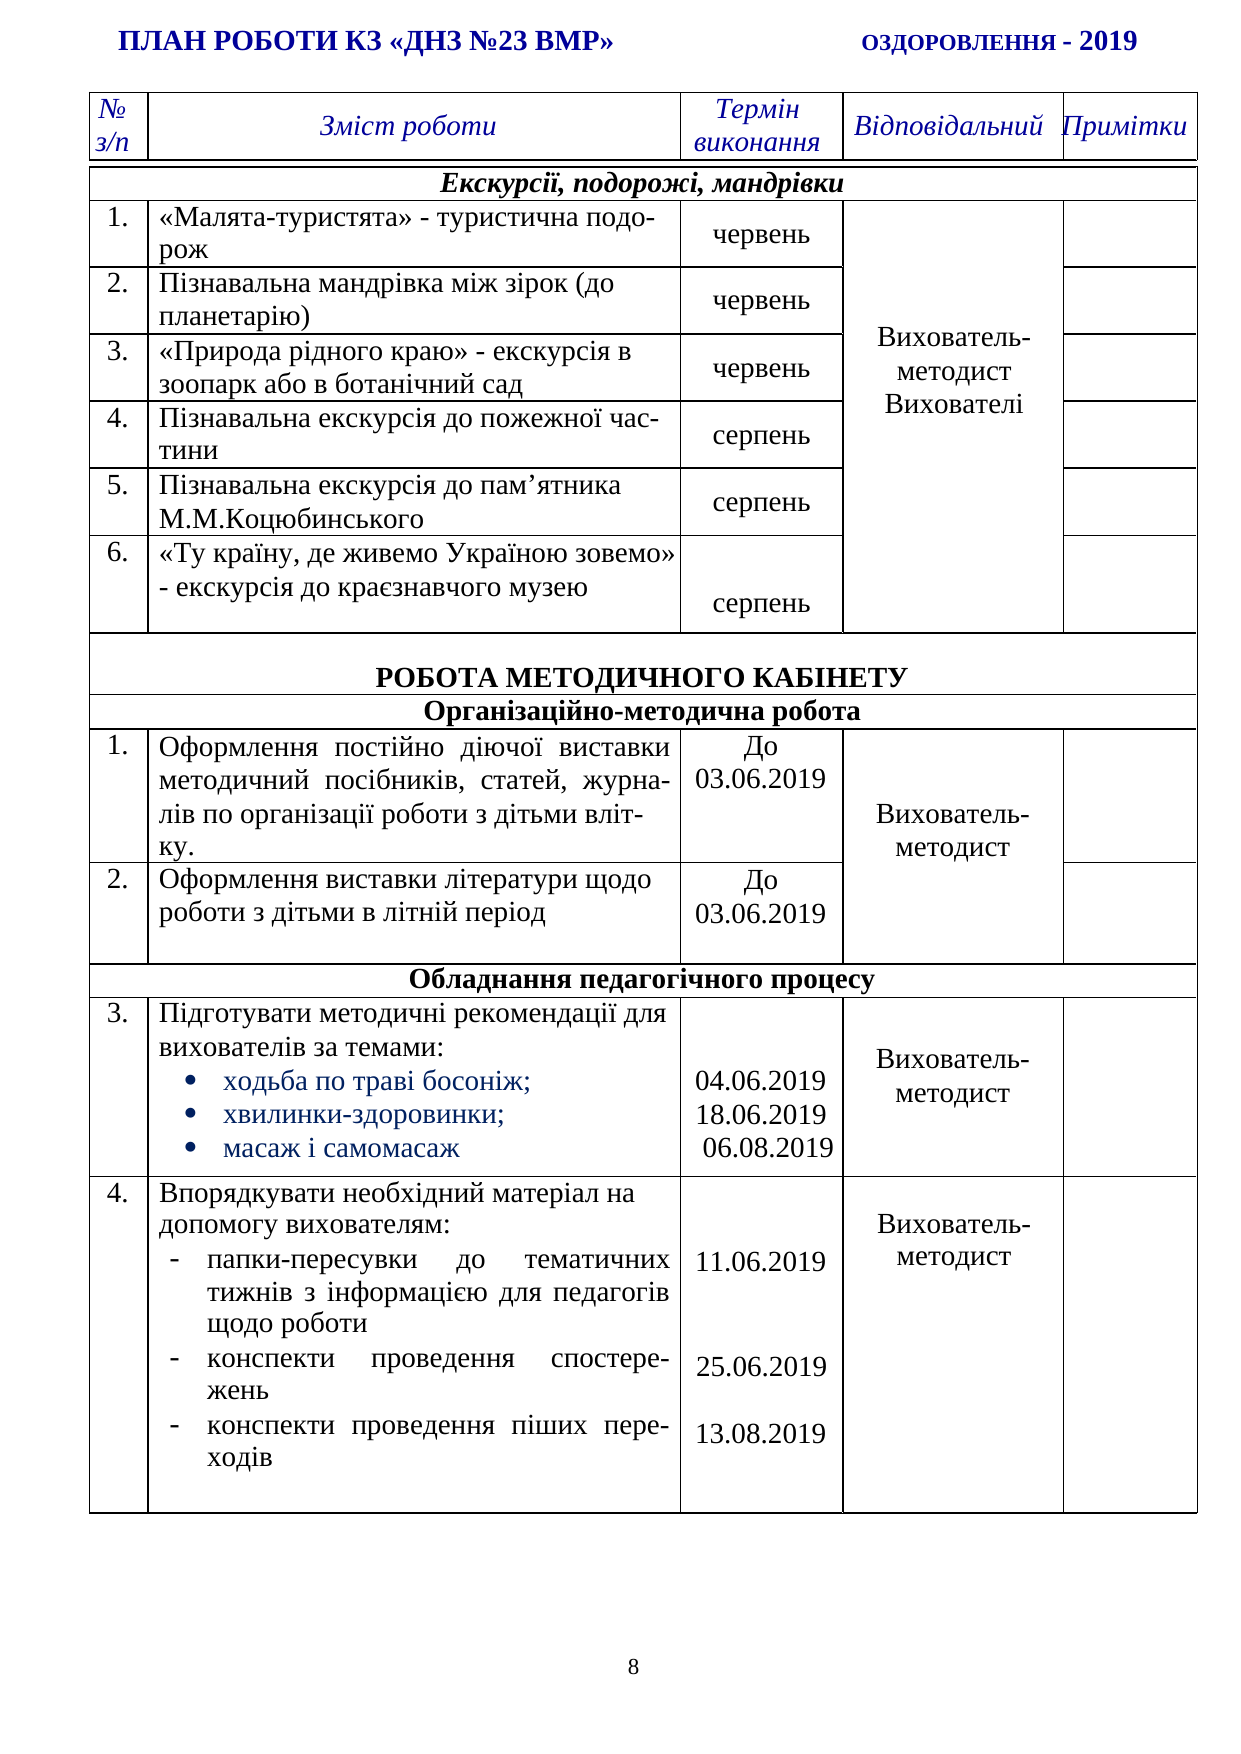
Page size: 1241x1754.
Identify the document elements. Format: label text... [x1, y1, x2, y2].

table_cell 4. [90, 402, 147, 467]
table_cell 1. [90, 730, 147, 862]
table_cell «Малята-туристята» - туристична подо- рож [149, 201, 680, 266]
table_cell серпень [681, 402, 842, 467]
table_header № з/п [90, 93, 147, 159]
table_header Примітки [1064, 93, 1197, 159]
table_cell [1064, 862, 1197, 963]
table_cell [1064, 1176, 1197, 1512]
table_cell [1064, 535, 1197, 632]
table_cell 04.06.2019 18.06.2019 06.08.2019 [681, 998, 842, 1176]
table_cell 3. [90, 998, 147, 1176]
table_cell Пізнавальна екскурсія до пожежної час- тини [149, 402, 680, 467]
table_cell До 03.06.2019 [681, 863, 842, 963]
table_cell Вихователь- методист [844, 998, 1063, 1176]
table_cell [89, 161, 1197, 166]
table_cell Підготувати методичні рекомендації для вихователів за темами: ходьба по траві босоніж; хвилинки-здоровинки; масаж і самомасаж [149, 998, 680, 1176]
table_cell Вихователь- методист [844, 1177, 1063, 1512]
table_cell 3. [90, 335, 147, 400]
table_cell 2. [90, 863, 147, 963]
table_cell 1. [90, 201, 147, 266]
table_cell червень [681, 268, 842, 333]
table_cell [1064, 200, 1197, 266]
table_cell Оформлення постійно діючої виставки методичний посібників, статей, журна- лів по організації роботи з дітьми вліт- ку. [149, 730, 680, 862]
table_cell [1064, 728, 1197, 862]
table_header Відповідальний [844, 93, 1063, 159]
table_header Термін виконання [681, 93, 842, 159]
table_cell Пізнавальна мандрівка між зірок (до планетарію) [149, 268, 680, 333]
table_cell 2. [90, 268, 147, 333]
table_cell Вихователь- методист [844, 730, 1063, 963]
table_cell До 03.06.2019 [681, 730, 842, 862]
table_cell Екскурсії, подорожі, мандрівки [90, 167, 1197, 200]
table_cell [1064, 997, 1197, 1176]
table_cell 11.06.2019 25.06.2019 13.08.2019 [681, 1177, 842, 1512]
table_cell Оформлення виставки літератури щодо роботи з дітьми в літній період [149, 863, 680, 963]
table_cell червень [681, 335, 842, 400]
table_cell [1064, 266, 1197, 333]
table_cell Пізнавальна екскурсія до пам’ятника М.М.Коцюбинського [149, 469, 680, 535]
table_cell Організаційно-методична робота [90, 694, 1197, 728]
table_cell серпень [681, 469, 842, 535]
table_cell червень [681, 201, 842, 266]
table_cell [1064, 467, 1197, 535]
table_cell Впорядкувати необхідний матеріал на допомогу вихователям: папки-пересувки до тематичних тижнів з інформацією для педагогів щодо роботи конспекти проведення спостере- жень конспекти проведення піших пере- ходів [149, 1177, 680, 1512]
table_cell 6. [90, 536, 147, 632]
table_header Зміст роботи [149, 93, 680, 159]
table_cell [1064, 400, 1197, 467]
table_cell [1064, 333, 1197, 400]
table_cell РОБОТА МЕТОДИЧНОГО КАБІНЕТУ [90, 632, 1197, 694]
table_cell «Ту країну, де живемо Україною зовемо» - екскурсія до краєзнавчого музею [149, 536, 680, 632]
table_cell 4. [90, 1177, 147, 1512]
table_cell «Природа рідного краю» - екскурсія в зоопарк або в ботанічний сад [149, 335, 680, 400]
table_cell Обладнання педагогічного процесу [90, 963, 1197, 997]
table_cell 5. [90, 469, 147, 535]
table_cell Вихователь- методист Вихователі [844, 201, 1063, 632]
table_cell серпень [681, 536, 842, 632]
